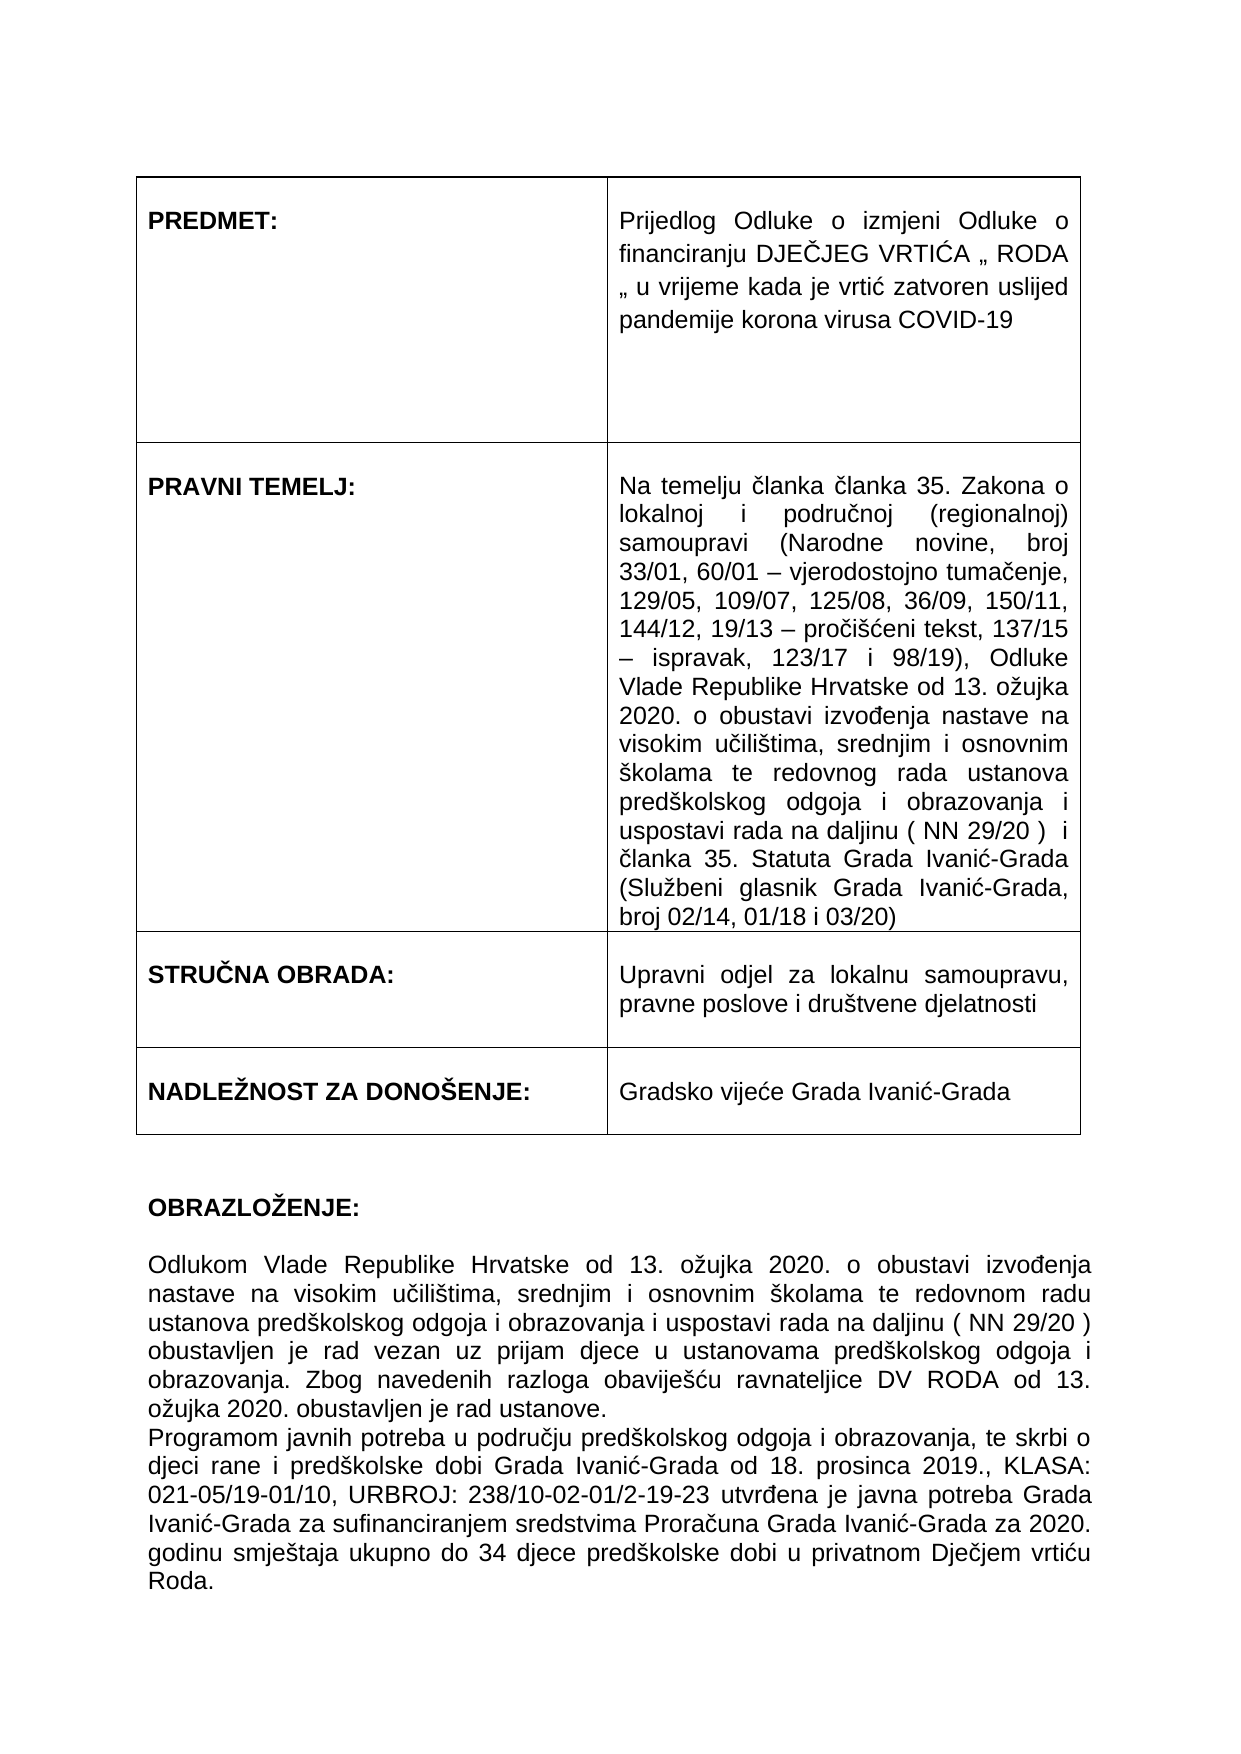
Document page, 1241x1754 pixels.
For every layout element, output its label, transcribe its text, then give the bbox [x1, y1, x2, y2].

table_header PREDMET: [137, 178, 607, 442]
table_cell Upravni odjel za lokalnu samoupravu, pravne poslove i društvene djelatnosti [608, 932, 1080, 1047]
table_cell Na temelju članka članka 35. Zakona o lokalnoj i područnoj (regionalnoj) samoupravi (Narodne novine, broj 33/01, 60/01 – vjerodostojno tumačenje, 129/05, 109/07, 125/08, 36/09, 150/11, 144/12, 19/13 – pročišćeni tekst, 137/15 – ispravak, 123/17 i 98/19), Odluke Vlade Republike Hrvatske od 13. ožujka 2020. o obustavi izvođenja nastave na visokim učilištima, srednjim i osnovnim školama te redovnog rada ustanova predškolskog odgoja i obrazovanja i uspostavi rada na daljinu ( NN 29/20 ) i članka 35. Statuta Grada Ivanić-Grada (Službeni glasnik Grada Ivanić-Grada, broj 02/14, 01/18 i 03/20) [608, 443, 1080, 931]
table_header Prijedlog Odluke o izmjeni Odluke o financiranju DJEČJEG VRTIĆA „ RODA „ u vrijeme kada je vrtić zatvoren uslijed pandemije korona virusa COVID-19 [608, 178, 1080, 442]
table_cell NADLEŽNOST ZA DONOŠENJE: [137, 1048, 607, 1134]
text Odlukom Vlade Republike Hrvatske od 13. ožujka 2020. o obustavi izvođenja nastave na visokim učilištima, srednjim i osnovnim školama te redovnom radu ustanova predškolskog odgoja i obrazovanja i uspostavi rada na daljinu ( NN 29/20 ) obustavljen je rad vezan uz prijam djece u ustanovama predškolskog odgoja i obrazovanja. Zbog navedenih razloga obaviješću ravnateljice DV RODA od 13. ožujka 2020. obustavljen je rad ustanove. [148, 1250, 1093, 1423]
table_cell Gradsko vijeće Grada Ivanić-Grada [608, 1048, 1080, 1134]
table_cell PRAVNI TEMELJ: [137, 443, 607, 931]
table_cell STRUČNA OBRADA: [137, 932, 607, 1047]
text Programom javnih potreba u području predškolskog odgoja i obrazovanja, te skrbi o djeci rane i predškolske dobi Grada Ivanić-Grada od 18. prosinca 2019., KLASA: 021-05/19-01/10, URBROJ: 238/10-02-01/2-19-23 utvrđena je javna potreba Grada Ivanić-Grada za sufinanciranjem sredstvima Proračuna Grada Ivanić-Grada za 2020. godinu smještaja ukupno do 34 djece predškolske dobi u privatnom Dječjem vrtiću Roda. [148, 1423, 1093, 1595]
text OBRAZLOŽENJE: [148, 1193, 1093, 1221]
